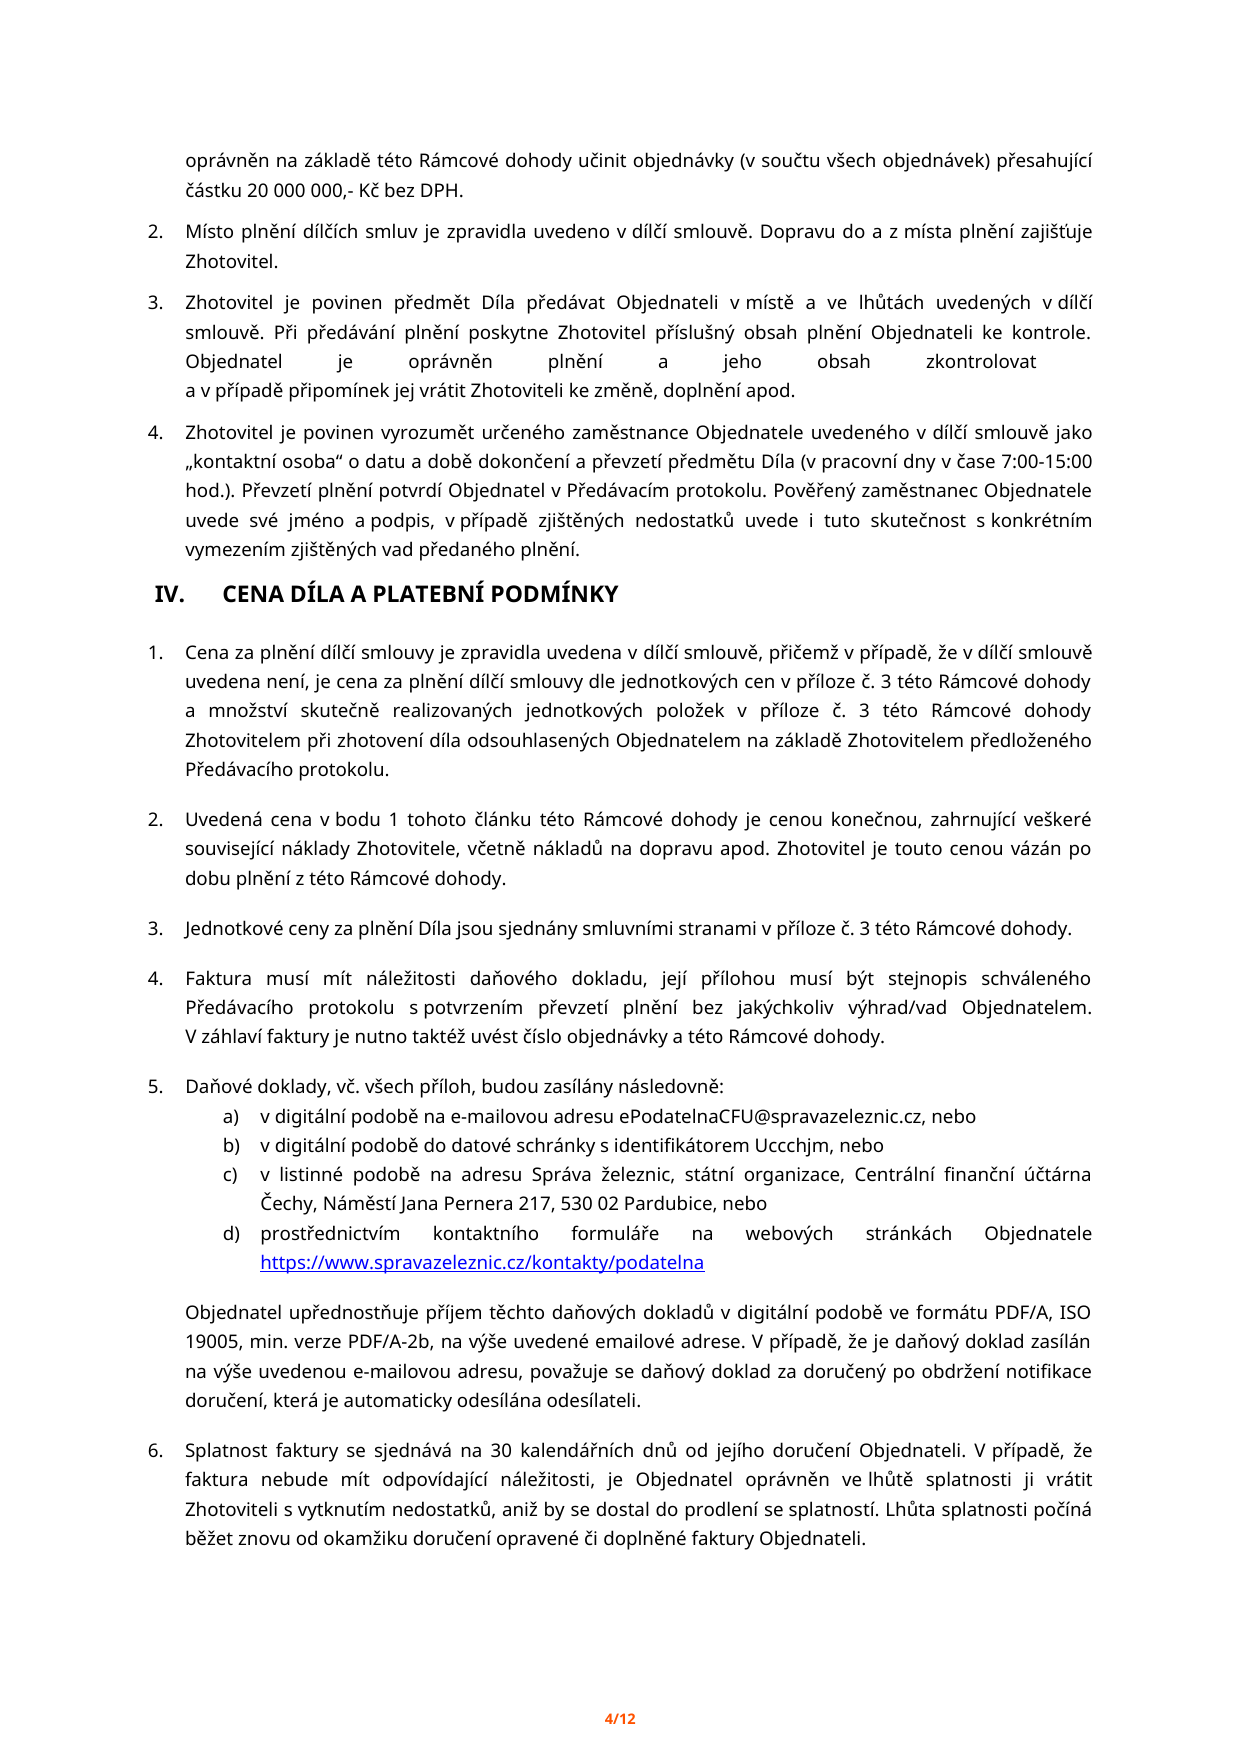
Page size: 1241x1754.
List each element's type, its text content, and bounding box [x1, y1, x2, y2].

list v digitální podobě do datové schránky s identifikátorem Uccchjm, nebo [223, 1132, 1093, 1158]
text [148, 148, 1093, 202]
list Jednotkové ceny za plnění Díla jsou sjednány smluvními stranami v příloze č. 3 této Rámcové dohody. [148, 915, 1093, 940]
list Daňové doklady, vč. všech příloh, budou zasílány následovně: [148, 1074, 1093, 1099]
text Místo plnění dílčích smluv je zpravidla uvedeno v dílčí smlouvě. Dopravu do a z místa plnění zajišťuje Zhotovitel. [148, 219, 1093, 273]
list v listinné podobě na adresu Správa železnic, státní organizace, Centrální finanční účtárna Čechy, Náměstí Jana Pernera 217, 530 02 Pardubice, nebo [223, 1161, 1093, 1216]
text Zhotovitel je povinen vyrozumět určeného zaměstnance Objednatele uvedeného v dílčí smlouvě jako „kontaktní osoba“ o datu a době dokončení a převzetí předmětu Díla (v pracovní dny v čase 7:00-15:00 hod.). Převzetí plnění potvrdí Objednatel v Předávacím protokolu. Pověřený zaměstnanec Objednatele uvede své jméno a podpis, v případě zjištěných nedostatků uvede i tuto skutečnost s konkrétním vymezením zjištěných vad předaného plnění. [148, 419, 1093, 562]
list Cena za plnění dílčí smlouvy je zpravidla uvedena v dílčí smlouvě, přičemž v případě, že v dílčí smlouvě uvedena není, je cena za plnění dílčí smlouvy dle jednotkových cen v příloze č. 3 této Rámcové dohody a množství skutečně realizovaných jednotkových položek v příloze č. 3 této Rámcové dohody Zhotovitelem při zhotovení díla odsouhlasených Objednatelem na základě Zhotovitelem předloženého Předávacího protokolu. [148, 639, 1093, 782]
list prostřednictvím kontaktního formuláře na webových stránkách Objednatele https://www.spravazeleznic.cz/kontakty/podatelna [223, 1220, 1093, 1275]
text Objednatel upřednostňuje příjem těchto daňových dokladů v digitální podobě ve formátu PDF/A, ISO 19005, min. verze PDF/A-2b, na výše uvedené emailové adrese. V případě, že je daňový doklad zasílán na výše uvedenou e-mailovou adresu, považuje se daňový doklad za doručený po obdržení notifikace doručení, která je automaticky odesílána odesílateli. [185, 1299, 1093, 1413]
list Uvedená cena v bodu 1 tohoto článku této Rámcové dohody je cenou konečnou, zahrnující veškeré související náklady Zhotovitele, včetně nákladů na dopravu apod. Zhotovitel je touto cenou vázán po dobu plnění z této Rámcové dohody. [148, 806, 1093, 890]
text Zhotovitel je povinen předmět Díla předávat Objednateli v místě a ve lhůtách uvedených v dílčí smlouvě. Při předávání plnění poskytne Zhotovitel příslušný obsah plnění Objednateli ke kontrole. Objednatel je oprávněn plnění a jeho obsah zkontrolovat a v případě připomínek jej vrátit Zhotoviteli ke změně, doplnění apod. [148, 290, 1093, 403]
list v digitální podobě na e-mailovou adresu ePodatelnaCFU@spravazeleznic.cz, nebo [223, 1103, 1093, 1128]
list CENA DÍLA A PLATEBNÍ PODMÍNKY [185, 578, 1093, 609]
list Faktura musí mít náležitosti daňového dokladu, její přílohou musí být stejnopis schváleného Předávacího protokolu s potvrzením převzetí plnění bez jakýchkoliv výhrad/vad Objednatelem. V záhlaví faktury je nutno taktéž uvést číslo objednávky a této Rámcové dohody. [148, 965, 1093, 1049]
list Splatnost faktury se sjednává na 30 kalendářních dnů od jejího doručení Objednateli. V případě, že faktura nebude mít odpovídající náležitosti, je Objednatel oprávněn ve lhůtě splatnosti ji vrátit Zhotoviteli s vytknutím nedostatků, aniž by se dostal do prodlení se splatností. Lhůta splatnosti počíná běžet znovu od okamžiku doručení opravené či doplněné faktury Objednateli. [148, 1437, 1093, 1551]
